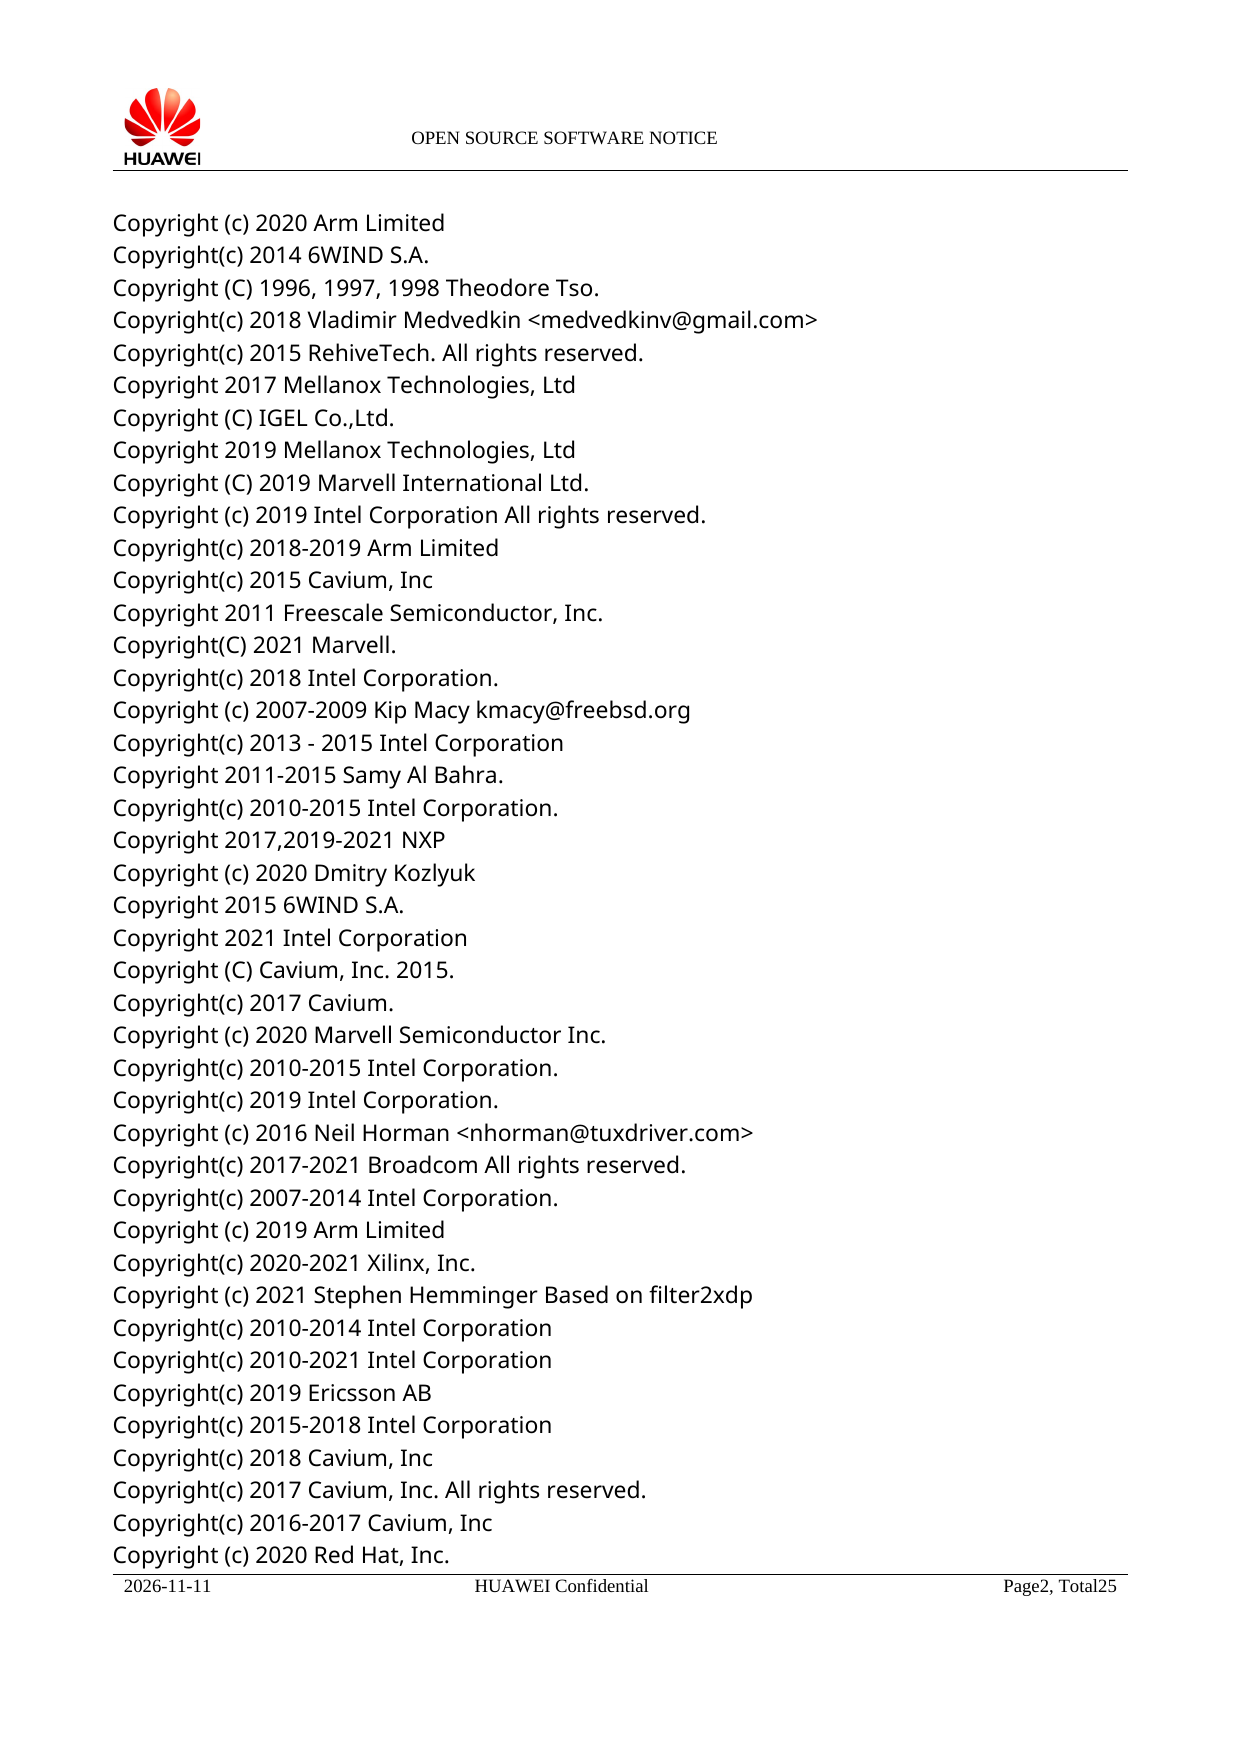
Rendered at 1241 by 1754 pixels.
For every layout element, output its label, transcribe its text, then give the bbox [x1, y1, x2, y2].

picture [124, 88, 201, 165]
